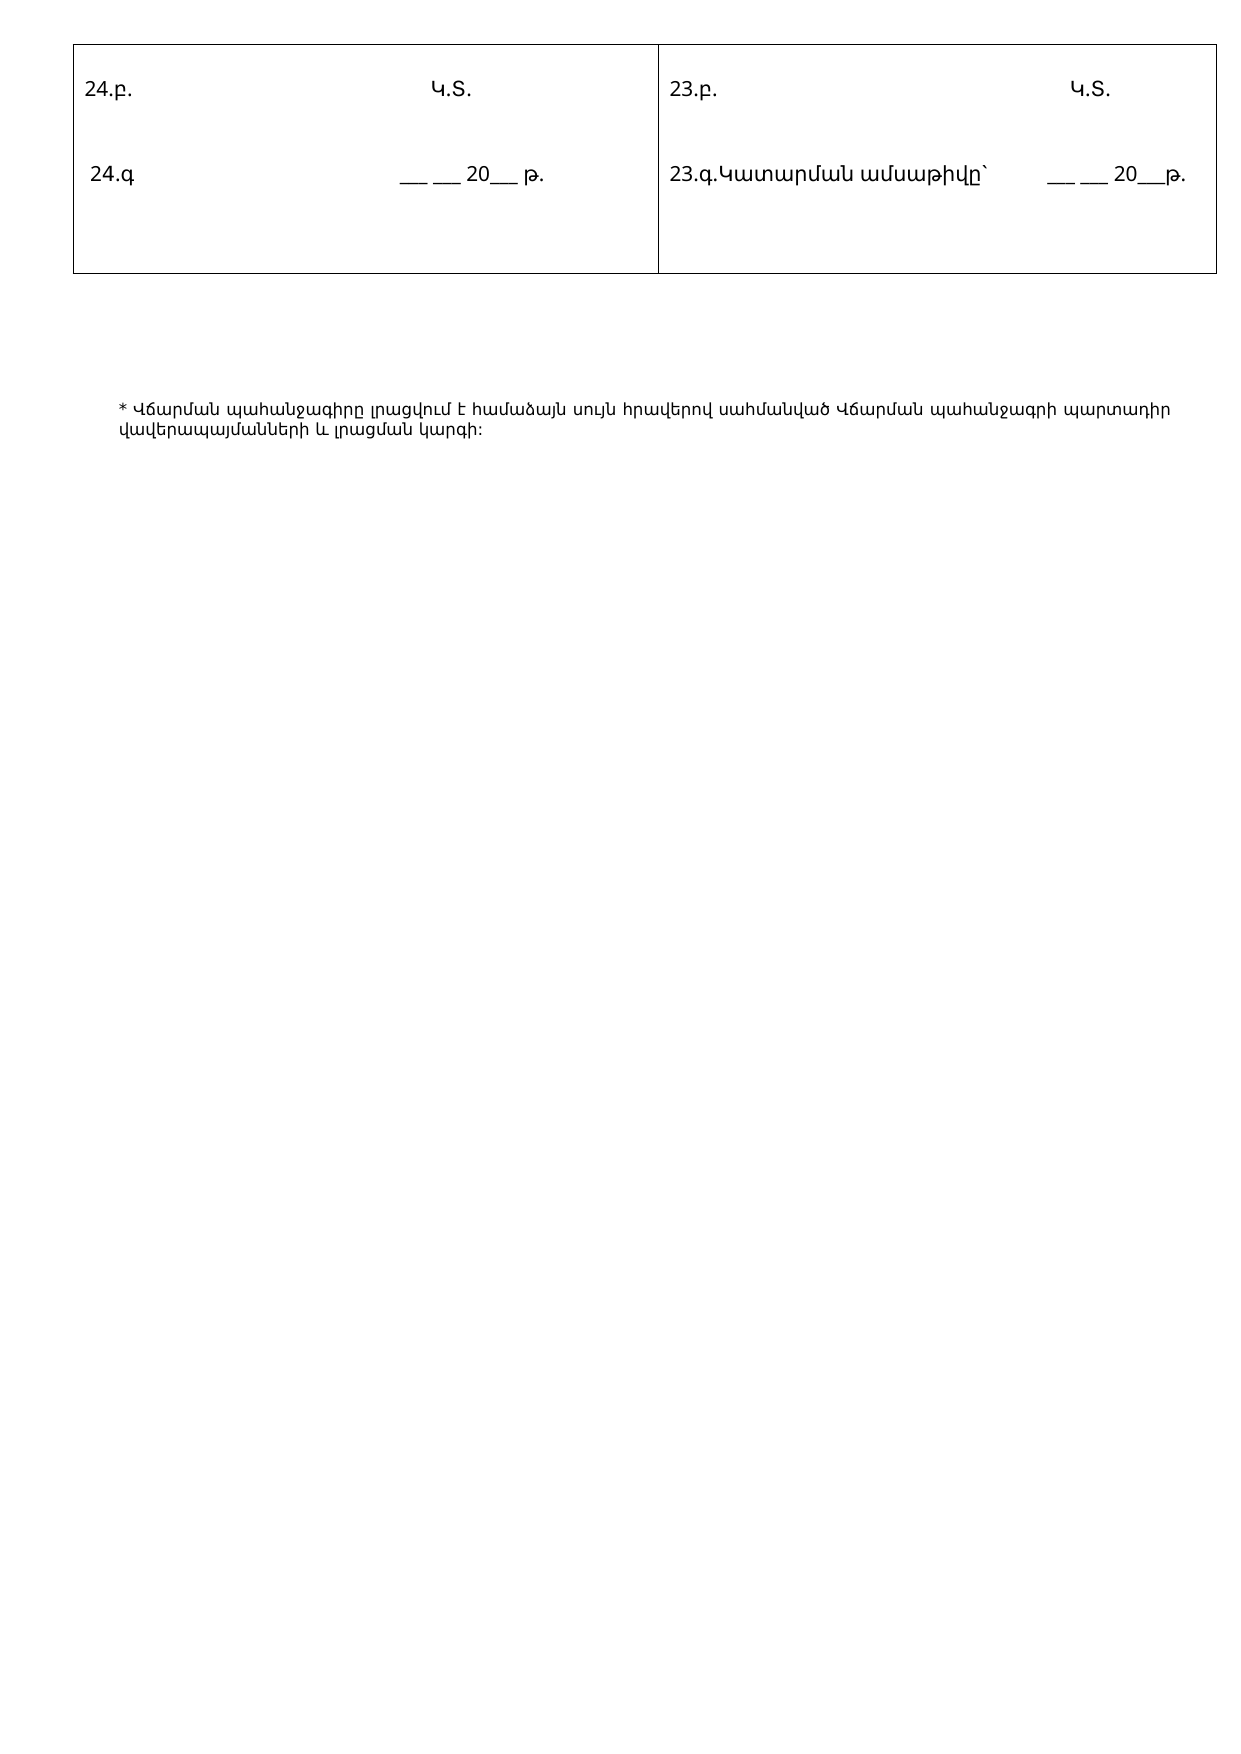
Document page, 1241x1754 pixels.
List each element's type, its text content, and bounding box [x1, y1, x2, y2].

table_cell 24.բ. Կ.Տ. 24.գ ___ ___ 20___ թ. [74, 45, 658, 273]
table_cell 23.բ. Կ.Տ. 23.գ.Կատարման ամսաթիվը` ___ ___ 20___թ. [659, 45, 1216, 273]
text * Վճարման պահանջագիրը լրացվում է համաձայն սույն հրավերով սահմանված Վճարման պահանջագրի պարտադիր վավերապայմանների և լրացման կարգի: [118, 400, 1171, 439]
